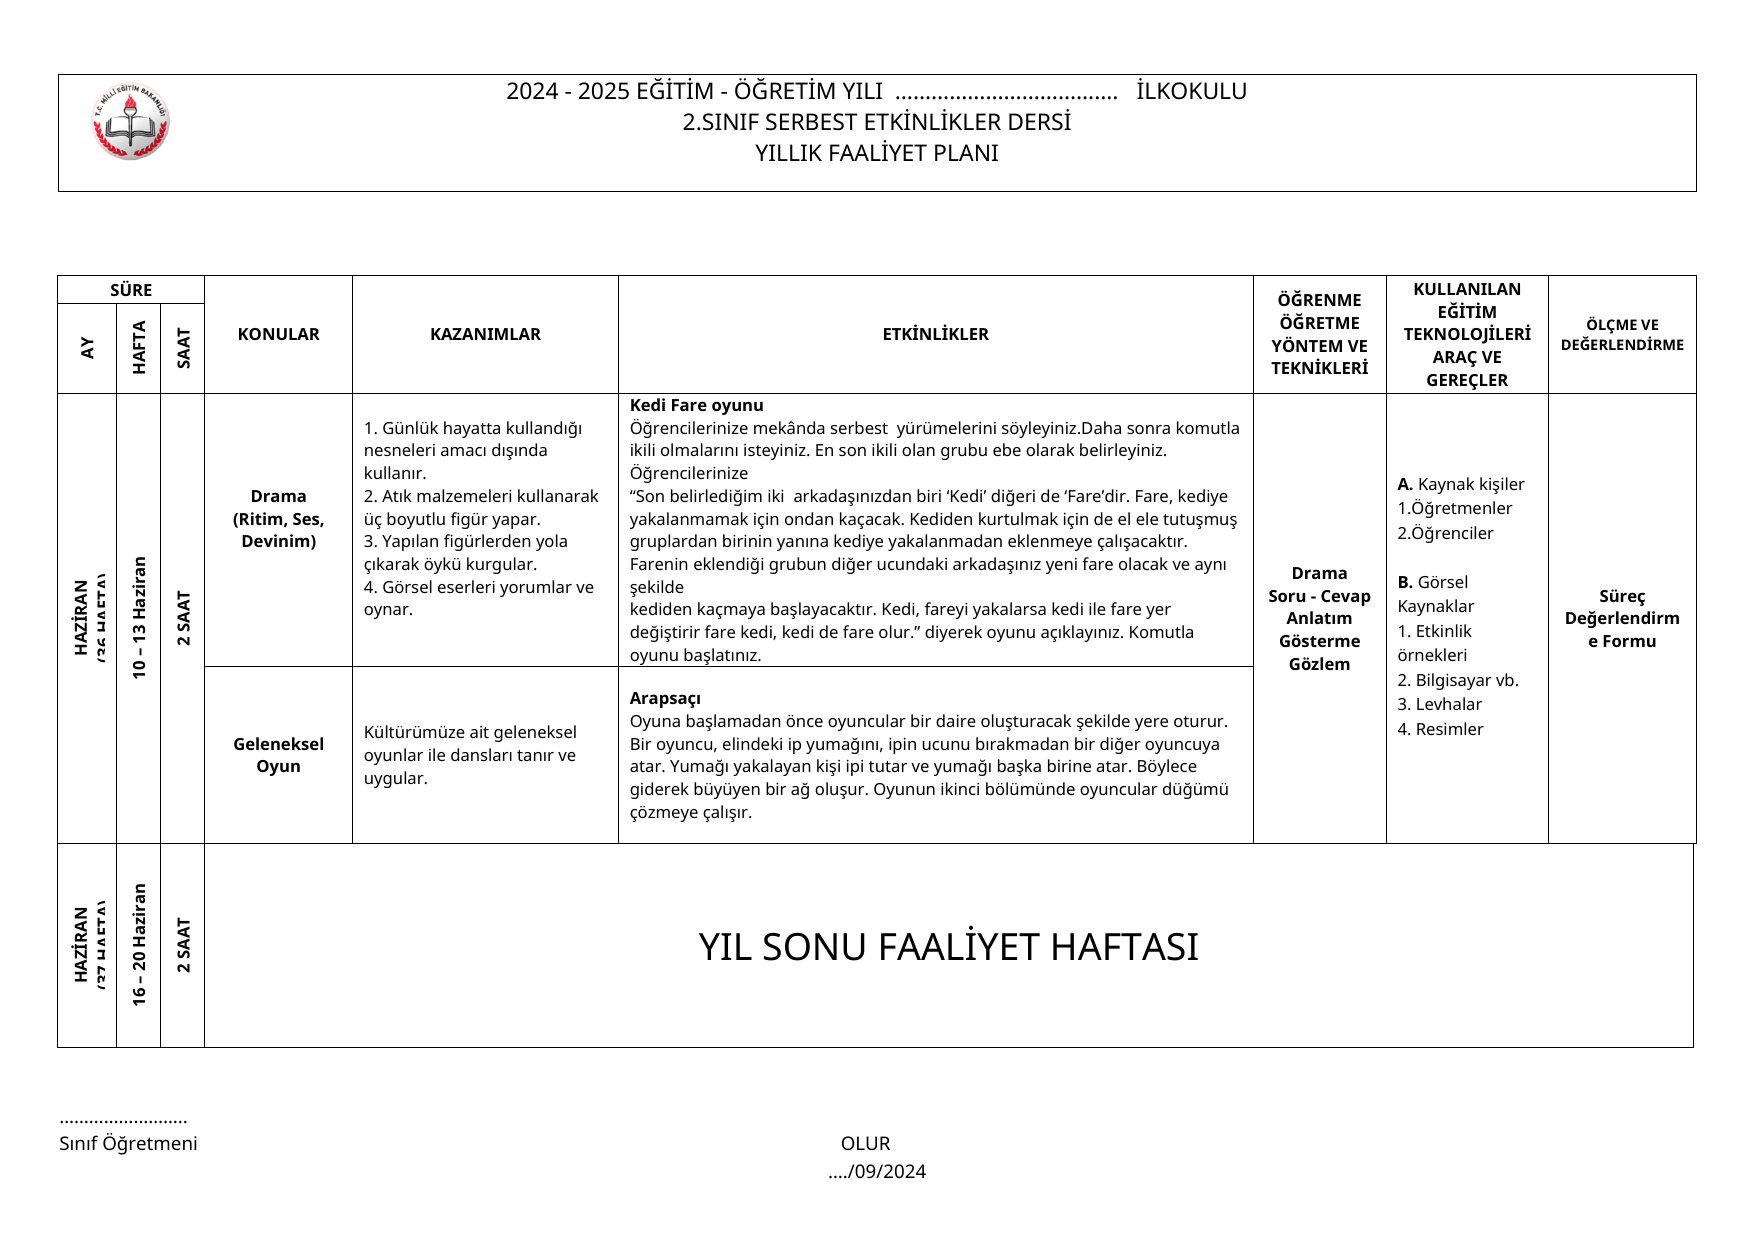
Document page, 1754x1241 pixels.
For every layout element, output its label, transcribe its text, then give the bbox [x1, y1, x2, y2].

table_cell HAZİRAN (36.HAFTA) [58, 394, 116, 843]
table_cell HAZİRAN (37.HAFTA) [58, 844, 116, 1047]
table_header KONULAR [205, 276, 352, 393]
table_cell Geleneksel Oyun [205, 667, 352, 843]
table_header ÖĞRENME ÖĞRETME YÖNTEM VE TEKNİKLERİ [1254, 276, 1386, 393]
table_cell Arapsaçı Oyuna başlamadan önce oyuncular bir daire oluşturacak şekilde yere oturur. Bir oyuncu, elindeki ip yumağını, ipin ucunu bırakmadan bir diğer oyuncuya atar. Yumağı yakalayan kişi ipi tutar ve yumağı başka birine atar. Böylece giderek büyüyen bir ağ oluşur. Oyunun ikinci bölümünde oyuncular düğümü çözmeye çalışır. [619, 667, 1253, 843]
table_header ETKİNLİKLER [619, 276, 1253, 393]
table_header ÖLÇME VE DEĞERLENDİRME [1549, 276, 1696, 393]
table_cell Drama (Ritim, Ses, Devinim) [205, 394, 352, 666]
text …./09/2024 [59, 1158, 1695, 1184]
table_cell SAAT [161, 304, 204, 393]
picture [85, 77, 175, 167]
text Sınıf Öğretmeni OLUR [59, 1131, 1695, 1156]
table_cell Kültürümüze ait geleneksel oyunlar ile dansları tanır ve uygular. [353, 667, 618, 843]
table_cell YIL SONU FAALİYET HAFTASI [205, 844, 1693, 1047]
table_cell Drama Soru - Cevap Anlatım Gösterme Gözlem [1254, 394, 1386, 843]
table_cell 16 – 20 Haziran [117, 844, 160, 1047]
table_cell 10 – 13 Haziran [117, 394, 160, 843]
table_cell 1. Günlük hayatta kullandığı nesneleri amacı dışında kullanır. 2. Atık malzemeleri kullanarak üç boyutlu figür yapar. 3. Yapılan figürlerden yola çıkarak öykü kurgular. 4. Görsel eserleri yorumlar ve oynar. [353, 394, 618, 666]
table_header KULLANILAN EĞİTİM TEKNOLOJİLERİ ARAÇ VE GEREÇLER [1387, 276, 1548, 393]
table_cell A. Kaynak kişiler 1.Öğretmenler 2.Öğrenciler B. Görsel Kaynaklar 1. Etkinlik örnekleri 2. Bilgisayar vb. 3. Levhalar 4. Resimler [1387, 394, 1548, 843]
text …………………….. [59, 1103, 1695, 1129]
table_cell 2 SAAT [161, 394, 204, 843]
table_cell HAFTA [117, 304, 160, 393]
table_header KAZANIMLAR [353, 276, 618, 393]
table_header SÜRE [58, 276, 204, 303]
table_cell AY [58, 304, 116, 393]
table_cell Kedi Fare oyunu Öğrencilerinize mekânda serbest yürümelerini söyleyiniz.Daha sonra komutla ikili olmalarını isteyiniz. En son ikili olan grubu ebe olarak belirleyiniz. Öğrencilerinize “Son belirlediğim iki arkadaşınızdan biri ‘Kedi’ diğeri de ‘Fare’dir. Fare, kediye yakalanmamak için ondan kaçacak. Kediden kurtulmak için de el ele tutuşmuş gruplardan birinin yanına kediye yakalanmadan eklenmeye çalışacaktır. Farenin eklendiği grubun diğer ucundaki arkadaşınız yeni fare olacak ve aynı şekilde kediden kaçmaya başlayacaktır. Kedi, fareyi yakalarsa kedi ile fare yer değiştirir fare kedi, kedi de fare olur.” diyerek oyunu açıklayınız. Komutla oyunu başlatınız. [619, 394, 1253, 666]
table_cell Süreç Değerlendirme Formu [1549, 394, 1696, 843]
table_cell 2 SAAT [161, 844, 204, 1047]
